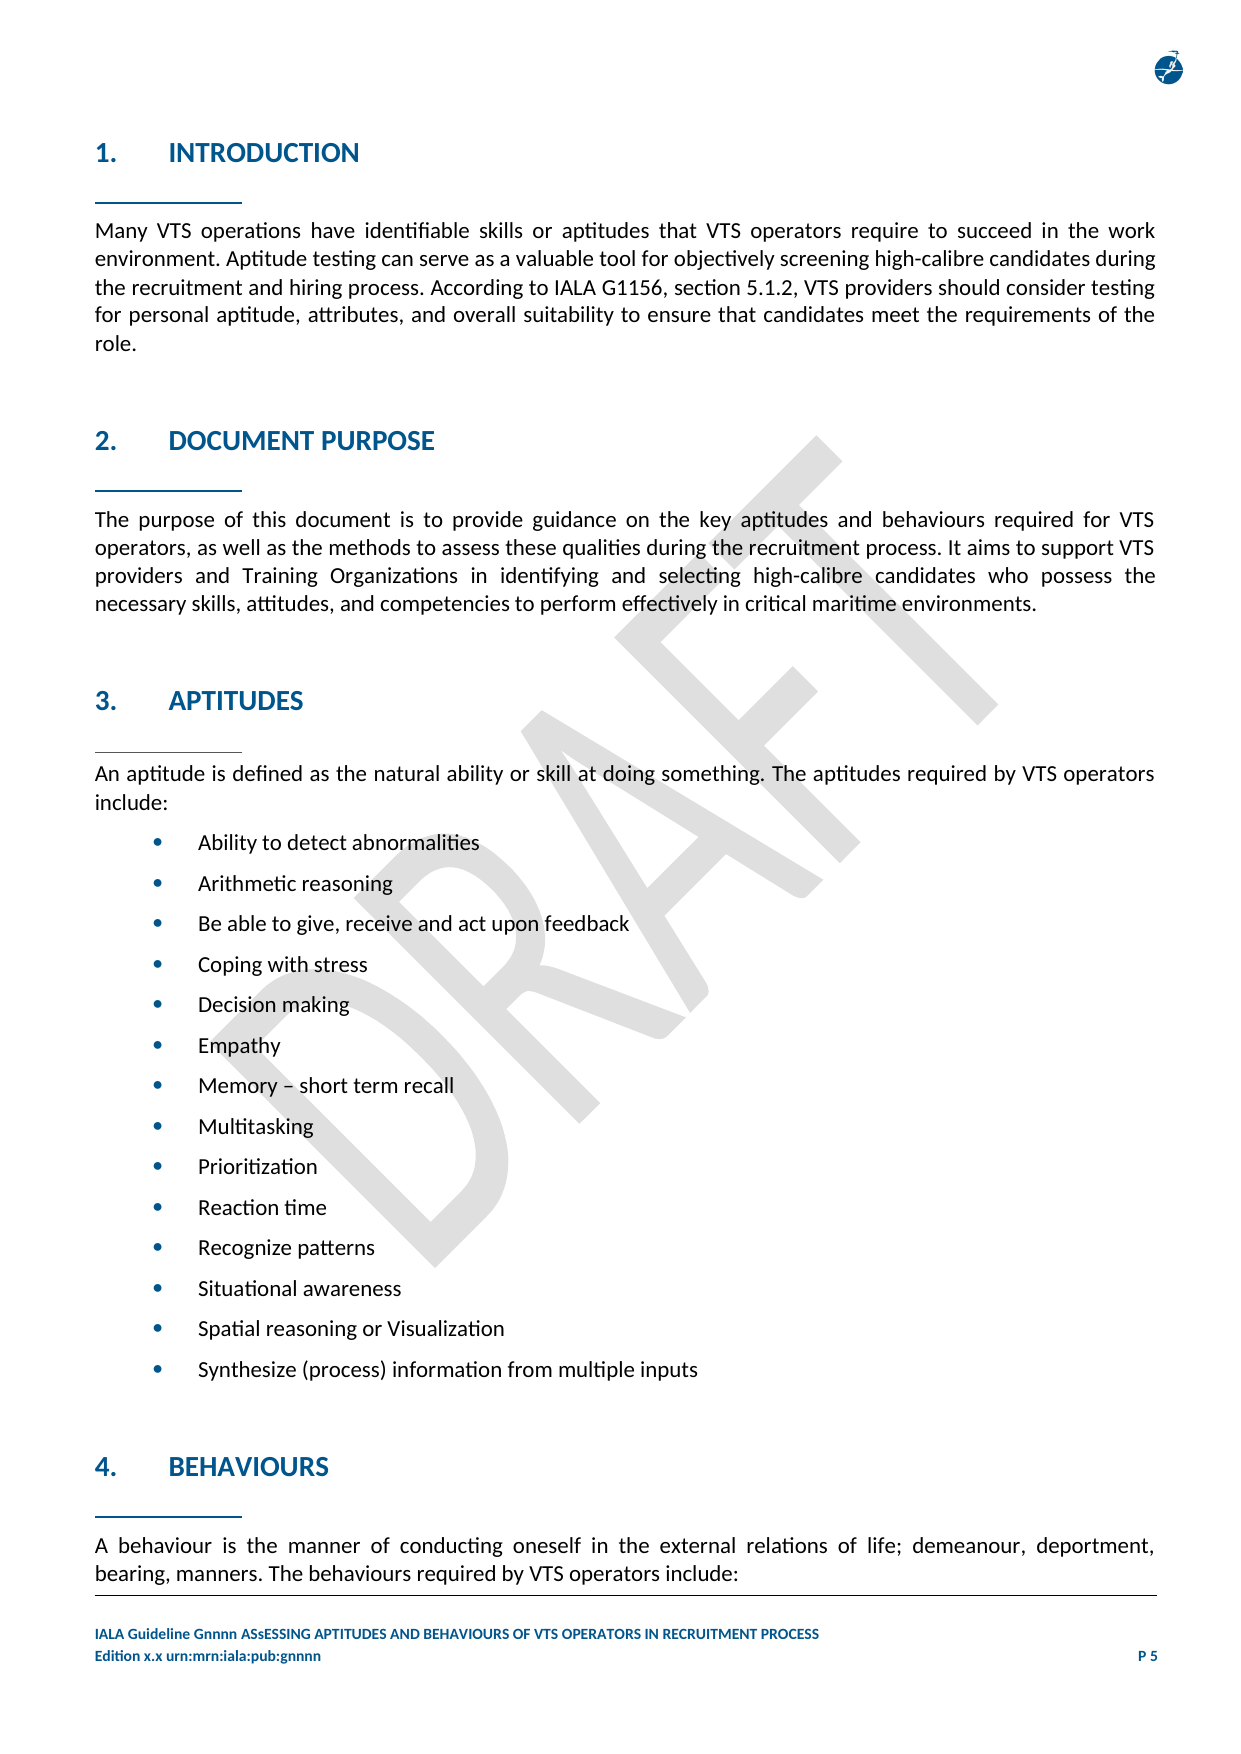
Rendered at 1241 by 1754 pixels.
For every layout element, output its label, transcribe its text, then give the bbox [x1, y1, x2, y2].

subtitle APTITUDES [94, 682, 1157, 718]
text Recognize patterns [153, 1233, 1157, 1261]
text An aptitude is defined as the natural ability or skill at doing something. The aptitudes required by VTS operators include: [94, 759, 1157, 816]
text Empathy [153, 1031, 1157, 1059]
text Many VTS operations have identifiable skills or aptitudes that VTS operators require to succeed in the work environment. Aptitude testing can serve as a valuable tool for objectively screening high-calibre candidates during the recruitment and hiring process. According to IALA G1156, section 5.1.2, VTS providers should consider testing for personal aptitude, attributes, and overall suitability to ensure that candidates meet the requirements of the role. [94, 217, 1157, 357]
text Synthesize (process) information from multiple inputs [153, 1355, 1157, 1383]
text Prioritization [153, 1152, 1157, 1180]
text Reaction time [153, 1193, 1157, 1221]
text Coping with stress [153, 950, 1157, 978]
picture [1123, 0, 1241, 119]
text Spatial reasoning or Visualization [153, 1314, 1157, 1342]
subtitle INTRODUCTION [94, 134, 1157, 170]
text A behaviour is the manner of conducting oneself in the external relations of life; demeanour, deportment, bearing, manners. The behaviours required by VTS operators include: [94, 1531, 1157, 1587]
text Be able to give, receive and act upon feedback [153, 909, 1157, 937]
text Multitasking [153, 1112, 1157, 1140]
text Memory – short term recall [153, 1071, 1157, 1099]
text The purpose of this document is to provide guidance on the key aptitudes and behaviours required for VTS operators, as well as the methods to assess these qualities during the recruitment process. It aims to support VTS providers and Training Organizations in identifying and selecting high-calibre candidates who possess the necessary skills, attitudes, and competencies to perform effectively in critical maritime environments. [94, 505, 1157, 617]
text Decision making [153, 990, 1157, 1018]
text Ability to detect abnormalities [153, 828, 1157, 856]
text Situational awareness [153, 1274, 1157, 1302]
subtitle DOCUMENT PURPOSE [94, 422, 1157, 458]
subtitle BEHAVIOURS [94, 1448, 1157, 1484]
text Arithmetic reasoning [153, 869, 1157, 897]
